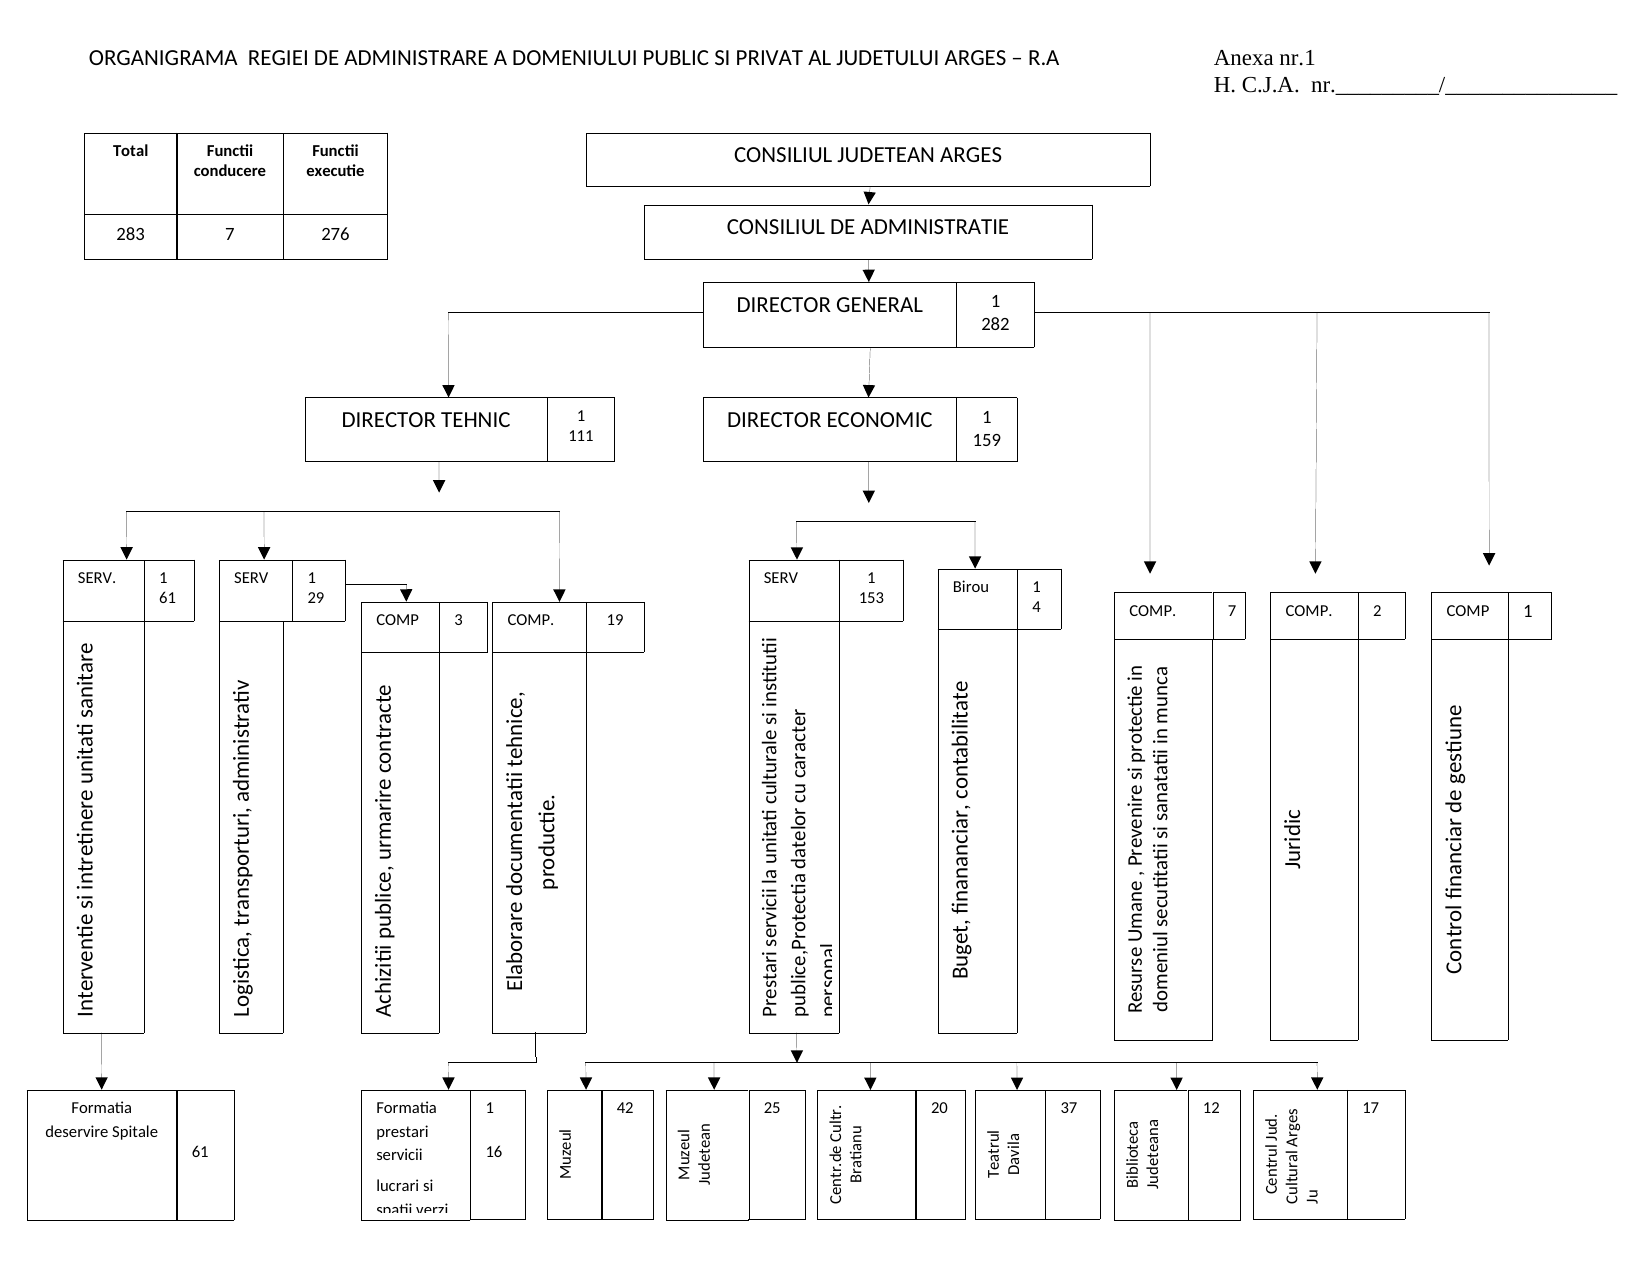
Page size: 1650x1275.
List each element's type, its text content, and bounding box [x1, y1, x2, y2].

text H. C.J.A. nr._________/_______________ [1139, 71, 1650, 97]
text ORGANIGRAMA REGIEI DE ADMINISTRARE A DOMENIULUI PUBLIC SI PRIVAT AL JUDETULUI ARGES – R.A Anexa nr.1 [89, 43, 1650, 71]
